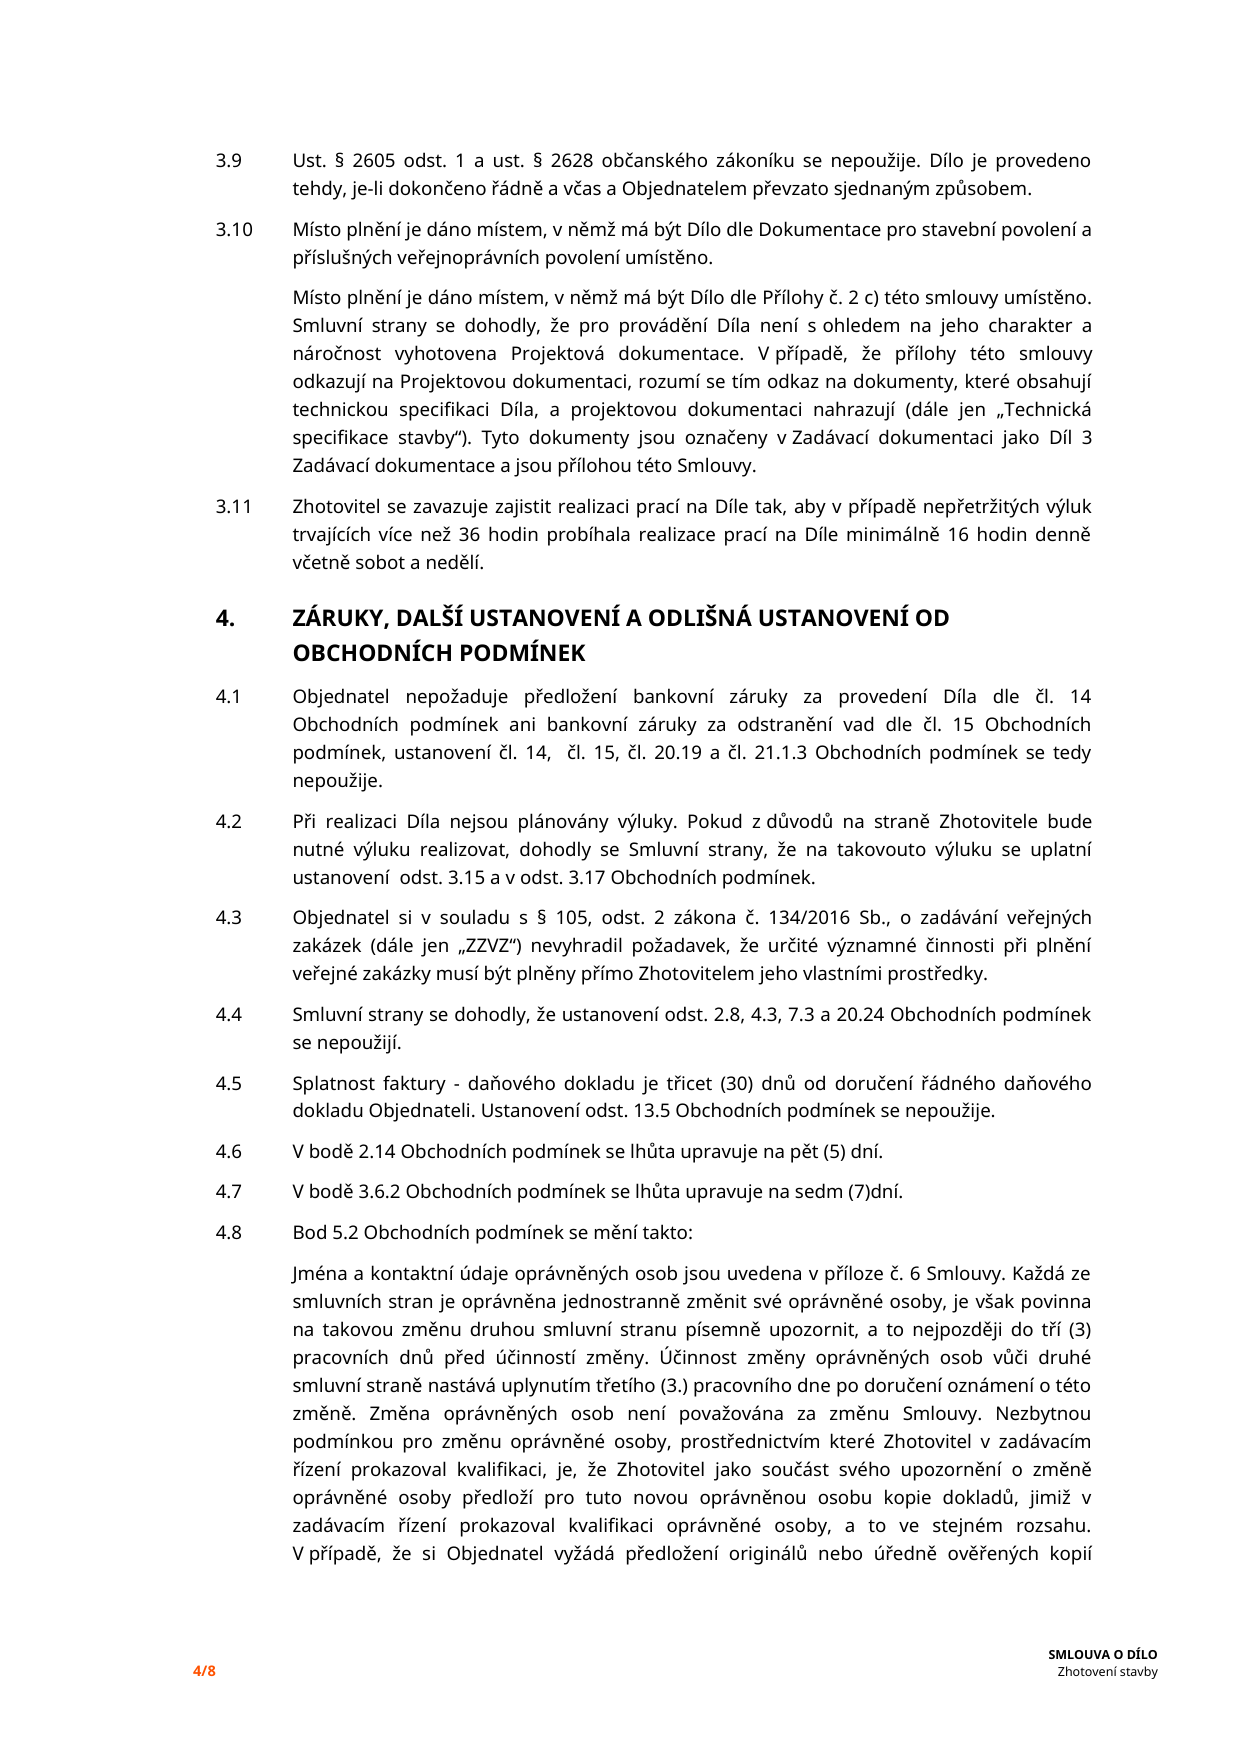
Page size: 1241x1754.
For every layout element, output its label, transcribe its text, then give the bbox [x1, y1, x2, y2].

text Objednatel si v souladu s § 105, odst. 2 zákona č. 134/2016 Sb., o zadávání veřejných zakázek (dále jen „ZZVZ“) nevyhradil požadavek, že určité významné činnosti při plnění veřejné zakázky musí být plněny přímo Zhotovitelem jeho vlastními prostředky. [216, 905, 1093, 986]
text Smluvní strany se dohodly, že ustanovení odst. 2.8, 4.3, 7.3 a 20.24 Obchodních podmínek se nepoužijí. [216, 1001, 1093, 1055]
text Ust. § 2605 odst. 1 a ust. § 2628 občanského zákoníku se nepoužije. Dílo je provedeno tehdy, je-li dokončeno řádně a včas a Objednatelem převzato sjednaným způsobem. [216, 147, 1093, 201]
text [292, 1260, 1093, 1566]
text V bodě 2.14 Obchodních podmínek se lhůta upravuje na pět (5) dní. [216, 1138, 1093, 1164]
text Bod 5.2 Obchodních podmínek se mění takto: [216, 1219, 1093, 1245]
text Místo plnění je dáno místem, v němž má být Dílo dle Přílohy č. 2 c) této smlouvy umístěno. Smluvní strany se dohodly, že pro provádění Díla není s ohledem na jeho charakter a náročnost vyhotovena Projektová dokumentace. V případě, že přílohy této smlouvy odkazují na Projektovou dokumentaci, rozumí se tím odkaz na dokumenty, které obsahují technickou specifikaci Díla, a projektovou dokumentaci nahrazují (dále jen „Technická specifikace stavby“). Tyto dokumenty jsou označeny v Zadávací dokumentaci jako Díl 3 Zadávací dokumentace a jsou přílohou této Smlouvy. [292, 284, 1093, 478]
text Místo plnění je dáno místem, v němž má být Dílo dle Dokumentace pro stavební povolení a příslušných veřejnoprávních povolení umístěno. [216, 216, 1093, 269]
text ZÁRUKY, DALŠÍ USTANOVENÍ A ODLIŠNÁ USTANOVENÍ OD OBCHODNÍCH PODMÍNEK [216, 602, 1093, 668]
text Splatnost faktury - daňového dokladu je třicet (30) dnů od doručení řádného daňového dokladu Objednateli. Ustanovení odst. 13.5 Obchodních podmínek se nepoužije. [216, 1070, 1093, 1123]
text Objednatel nepožaduje předložení bankovní záruky za provedení Díla dle čl. 14 Obchodních podmínek ani bankovní záruky za odstranění vad dle čl. 15 Obchodních podmínek, ustanovení čl. 14, čl. 15, čl. 20.19 a čl. 21.1.3 Obchodních podmínek se tedy nepoužije. [216, 683, 1093, 793]
text Zhotovitel se zavazuje zajistit realizaci prací na Díle tak, aby v případě nepřetržitých výluk trvajících více než 36 hodin probíhala realizace prací na Díle minimálně 16 hodin denně včetně sobot a nedělí. [216, 493, 1093, 575]
text Při realizaci Díla nejsou plánovány výluky. Pokud z důvodů na straně Zhotovitele bude nutné výluku realizovat, dohodly se Smluvní strany, že na takovouto výluku se uplatní ustanovení odst. 3.15 a v odst. 3.17 Obchodních podmínek. [216, 808, 1093, 890]
text V bodě 3.6.2 Obchodních podmínek se lhůta upravuje na sedm (7)dní. [216, 1179, 1093, 1204]
